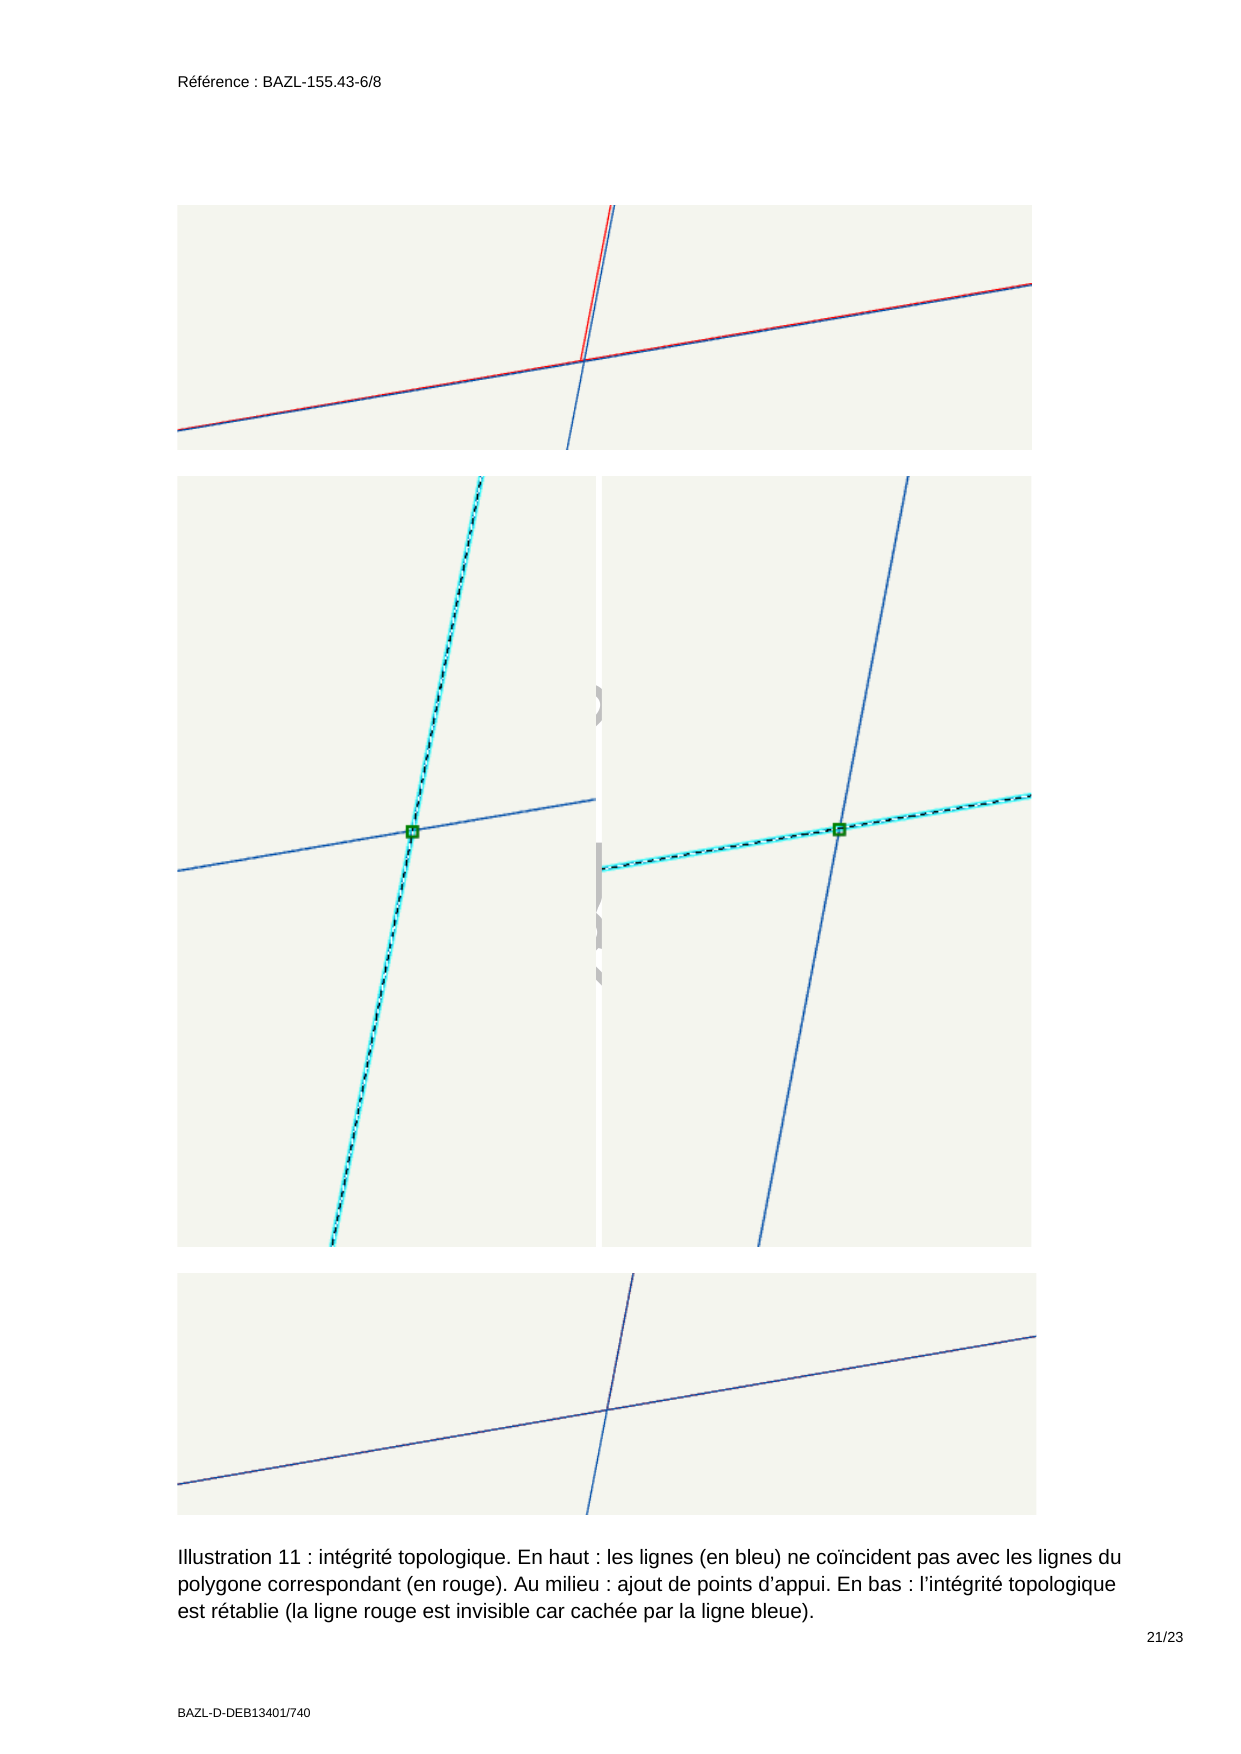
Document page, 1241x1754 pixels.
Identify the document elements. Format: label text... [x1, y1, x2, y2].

text Illustration 11 : intégrité topologique. En haut : les lignes (en bleu) ne coïncident pas avec les lignes du polygone correspondant (en rouge). Au milieu : ajout de points d’appui. En bas : l’intégrité topologique est rétablie (la ligne rouge est invisible car cachée par la ligne bleue). [177, 1541, 1128, 1623]
picture [177, 476, 596, 1247]
picture [177, 205, 1032, 450]
picture [601, 476, 1032, 1247]
picture [177, 1273, 1037, 1515]
